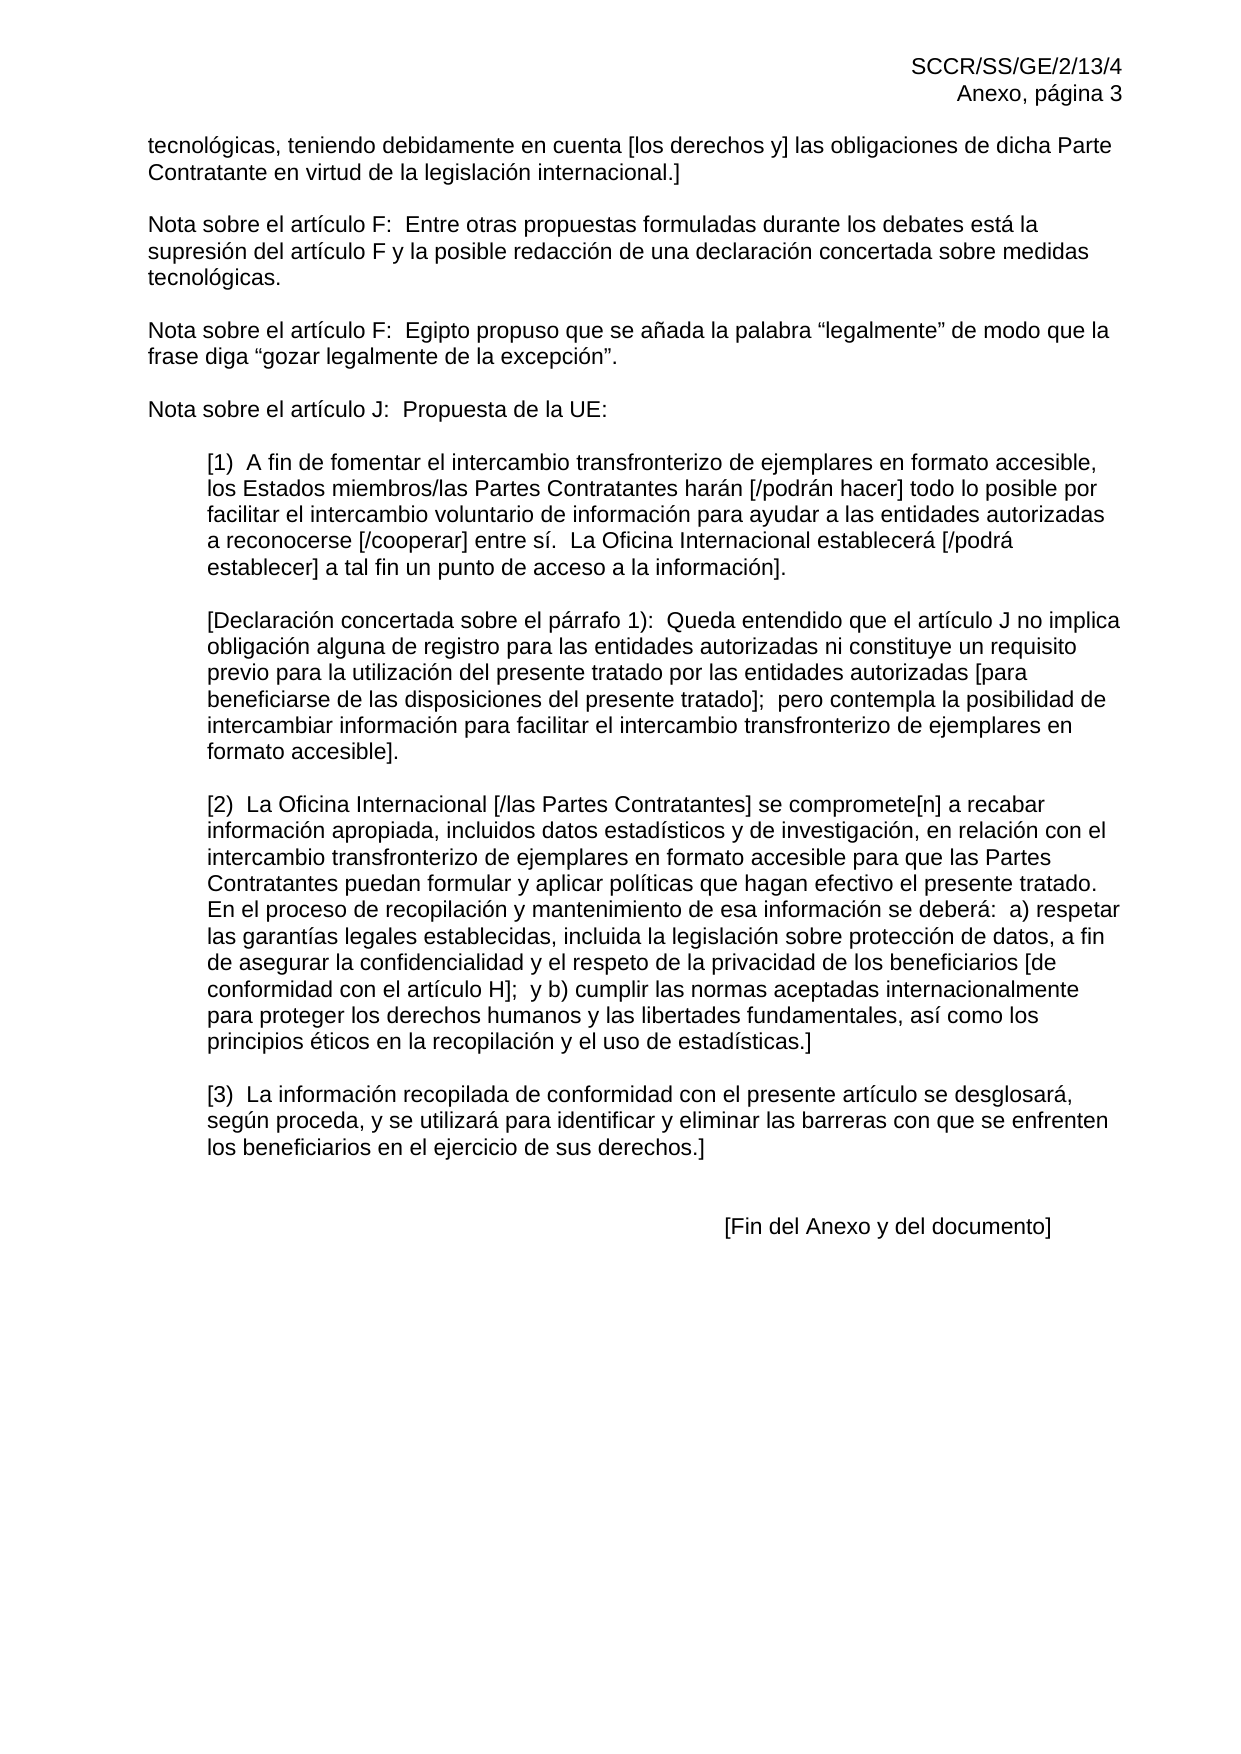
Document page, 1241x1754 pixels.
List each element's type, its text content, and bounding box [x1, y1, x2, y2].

text Nota sobre el artículo F: Egipto propuso que se añada la palabra “legalmente” de modo que la frase diga “gozar legalmente de la excepción”. [148, 317, 1122, 369]
text [3) La información recopilada de conformidad con el presente artículo se desglosará, según proceda, y se utilizará para identificar y eliminar las barreras con que se enfrenten los beneficiarios en el ejercicio de sus derechos.] [148, 1081, 1122, 1160]
text [2) La Oficina Internacional [/las Partes Contratantes] se compromete[n] a recabar información apropiada, incluidos datos estadísticos y de investigación, en relación con el intercambio transfronterizo de ejemplares en formato accesible para que las Partes Contratantes puedan formular y aplicar políticas que hagan efectivo el presente tratado. En el proceso de recopilación y mantenimiento de esa información se deberá: a) respetar las garantías legales establecidas, incluida la legislación sobre protección de datos, a fin de asegurar la confidencialidad y el respeto de la privacidad de los beneficiarios [de conformidad con el artículo H]; y b) cumplir las normas aceptadas internacionalmente para proteger los derechos humanos y las libertades fundamentales, así como los principios éticos en la recopilación y el uso de estadísticas.] [148, 791, 1122, 1054]
text [Fin del Anexo y del documento] [724, 1213, 1122, 1239]
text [148, 132, 1122, 185]
text [Declaración concertada sobre el párrafo 1): Queda entendido que el artículo J no implica obligación alguna de registro para las entidades autorizadas ni constituye un requisito previo para la utilización del presente tratado por las entidades autorizadas [para beneficiarse de las disposiciones del presente tratado]; pero contempla la posibilidad de intercambiar información para facilitar el intercambio transfronterizo de ejemplares en formato accesible]. [148, 607, 1122, 765]
text [1) A fin de fomentar el intercambio transfronterizo de ejemplares en formato accesible, los Estados miembros/las Partes Contratantes harán [/podrán hacer] todo lo posible por facilitar el intercambio voluntario de información para ayudar a las entidades autorizadas a reconocerse [/cooperar] entre sí. La Oficina Internacional establecerá [/podrá establecer] a tal fin un punto de acceso a la información]. [148, 448, 1122, 580]
text Nota sobre el artículo F: Entre otras propuestas formuladas durante los debates está la supresión del artículo F y la posible redacción de una declaración concertada sobre medidas tecnológicas. [148, 211, 1122, 290]
text Nota sobre el artículo J: Propuesta de la UE: [148, 396, 1122, 422]
